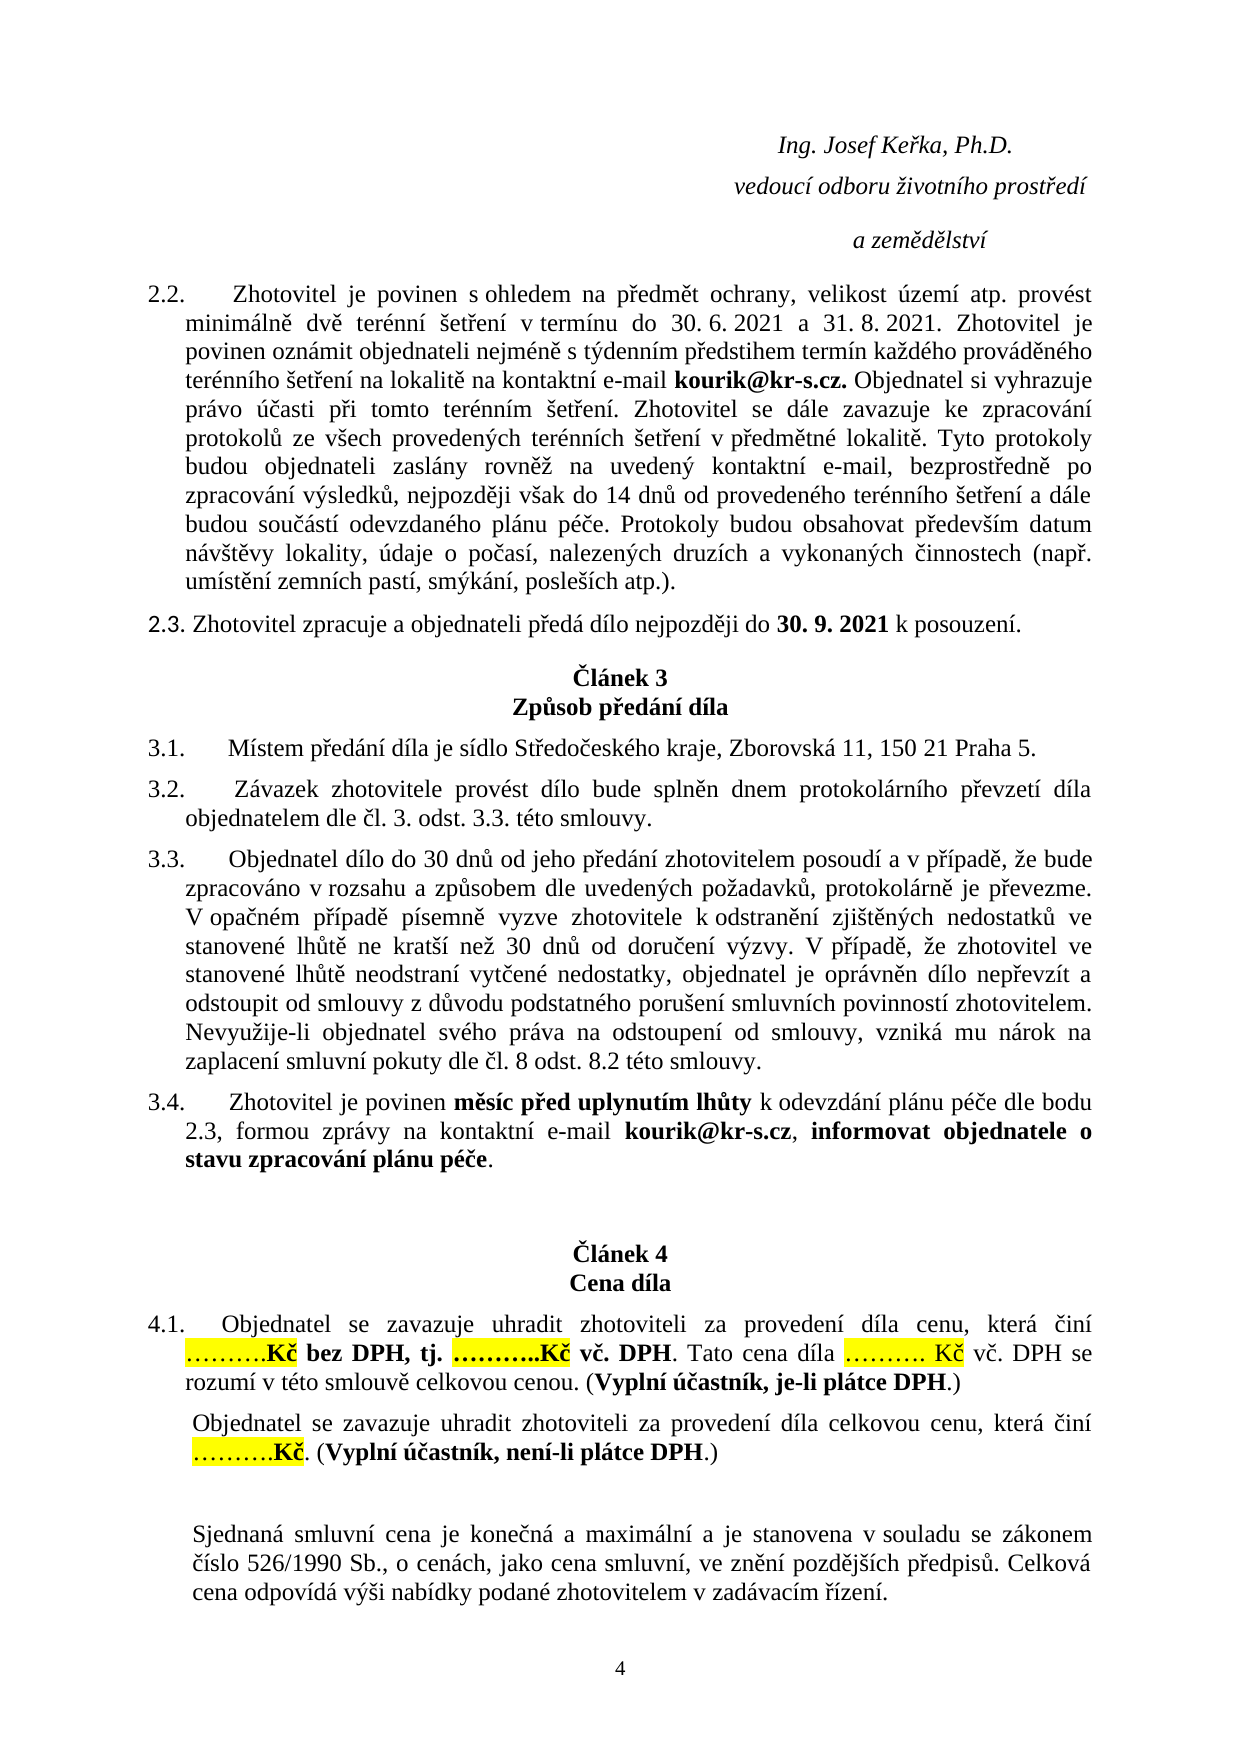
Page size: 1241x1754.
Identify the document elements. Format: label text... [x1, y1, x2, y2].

text a zemědělství [148, 225, 1092, 254]
list Objednatel se zavazuje uhradit zhotoviteli za provedení díla cenu, která činí ……….Kč bez DPH, tj. ………..Kč vč. DPH. Tato cena díla ………. Kč vč. DPH se rozumí v této smlouvě celkovou cenou. (Vyplní účastník, je-li plátce DPH.) [148, 1309, 1092, 1396]
list Místem předání díla je sídlo Středočeského kraje, Zborovská 11, 150 21 Praha 5. [148, 733, 1092, 762]
text Článek 3 [148, 663, 1092, 692]
text Ing. Josef Keřka, Ph.D. [148, 130, 1092, 159]
text Způsob předání díla [148, 692, 1092, 721]
list Zhotovitel je povinen měsíc před uplynutím lhůty k odevzdání plánu péče dle bodu 2.3, formou zprávy na kontaktní e-mail kourik@kr-s.cz, informovat objednatele o stavu zpracování plánu péče. [148, 1087, 1092, 1173]
text vedoucí odboru životního prostředí [148, 171, 1092, 200]
text Objednatel se zavazuje uhradit zhotoviteli za provedení díla celkovou cenu, která činí ……….Kč. (Vyplní účastník, není-li plátce DPH.) [192, 1408, 1092, 1466]
list Zhotovitel zpracuje a objednateli předá dílo nejpozději do 30. 9. 2021 k posouzení. [148, 608, 1092, 638]
list Objednatel dílo do 30 dnů od jeho předání zhotovitelem posoudí a v případě, že bude zpracováno v rozsahu a způsobem dle uvedených požadavků, protokolárně je převezme. V opačném případě písemně vyzve zhotovitele k odstranění zjištěných nedostatků ve stanovené lhůtě ne kratší než 30 dnů od doručení výzvy. V případě, že zhotovitel ve stanovené lhůtě neodstraní vytčené nedostatky, objednatel je oprávněn dílo nepřevzít a odstoupit od smlouvy z důvodu podstatného porušení smluvních povinností zhotovitelem. Nevyužije-li objednatel svého práva na odstoupení od smlouvy, vzniká mu nárok na zaplacení smluvní pokuty dle čl. 8 odst. 8.2 této smlouvy. [148, 844, 1092, 1074]
list Zhotovitel je povinen s ohledem na předmět ochrany, velikost území atp. provést minimálně dvě terénní šetření v termínu do 30. 6. 2021 a 31. 8. 2021. Zhotovitel je povinen oznámit objednateli nejméně s týdenním předstihem termín každého prováděného terénního šetření na lokalitě na kontaktní e-mail kourik@kr-s.cz. Objednatel si vyhrazuje právo účasti při tomto terénním šetření. Zhotovitel se dále zavazuje ke zpracování protokolů ze všech provedených terénních šetření v předmětné lokalitě. Tyto protokoly budou objednateli zaslány rovněž na uvedený kontaktní e-mail, bezprostředně po zpracování výsledků, nejpozději však do 14 dnů od provedeného terénního šetření a dále budou součástí odevzdaného plánu péče. Protokoly budou obsahovat především datum návštěvy lokality, údaje o počasí, nalezených druzích a vykonaných činnostech (např. umístění zemních pastí, smýkání, posleších atp.). [148, 279, 1092, 595]
text Cena díla [148, 1268, 1092, 1297]
text Článek 4 [148, 1239, 1092, 1268]
text Sjednaná smluvní cena je konečná a maximální a je stanovena v souladu se zákonem číslo 526/1990 Sb., o cenách, jako cena smluvní, ve znění pozdějších předpisů. Celková cena odpovídá výši nabídky podané zhotovitelem v zadávacím řízení. [192, 1519, 1092, 1606]
list Závazek zhotovitele provést dílo bude splněn dnem protokolárního převzetí díla objednatelem dle čl. 3. odst. 3.3. této smlouvy. [148, 774, 1092, 832]
